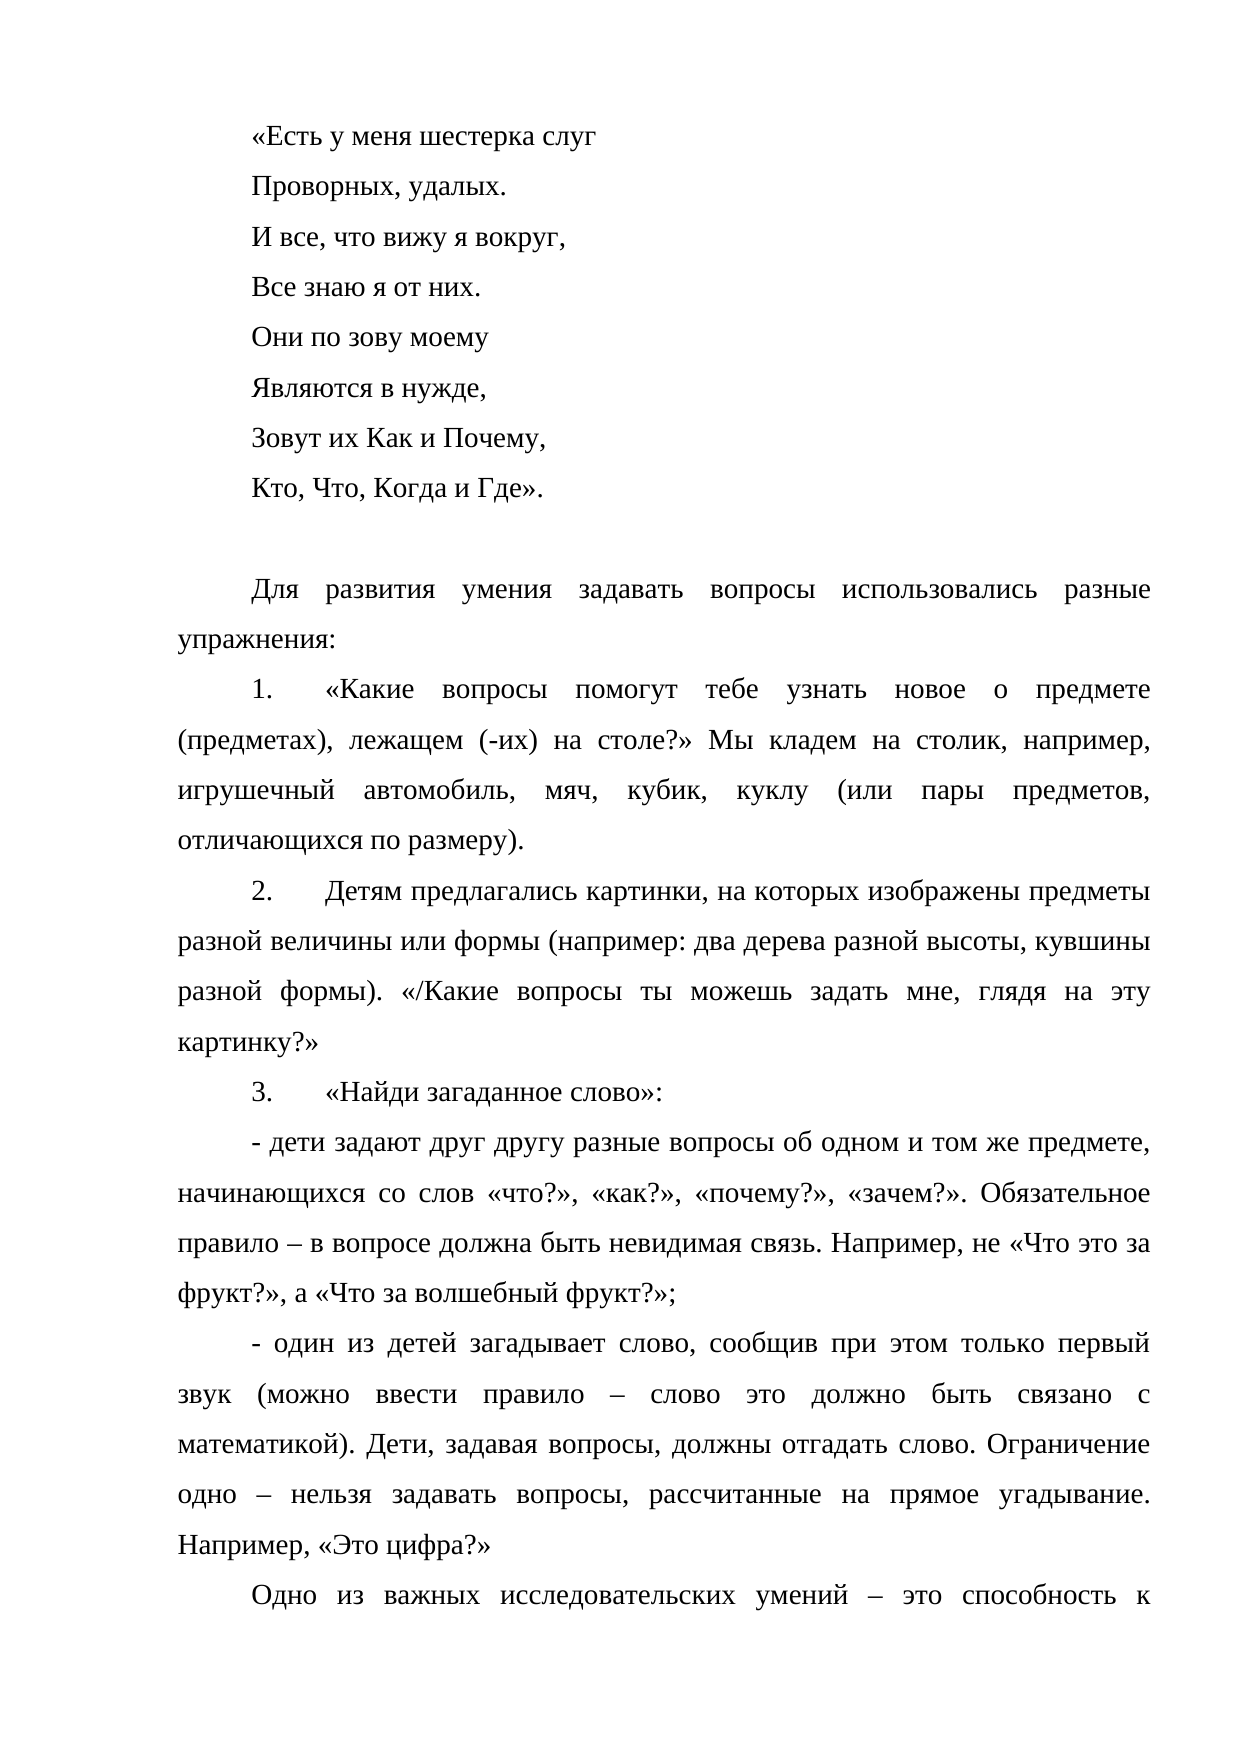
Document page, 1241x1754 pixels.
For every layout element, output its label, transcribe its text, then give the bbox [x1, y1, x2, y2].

text Кто, Что, Когда и Где». [177, 470, 1152, 504]
text Все знаю я от них. [177, 269, 1152, 303]
text Для развития умения задавать вопросы использовались разные упражнения: [177, 571, 1152, 655]
text И все, что вижу я вокруг, [177, 219, 1152, 252]
text - дети задают друг другу разные вопросы об одном и том же предмете, начинающихся со слов «что?», «как?», «почему?», «зачем?». Обязательное правило – в вопросе должна быть невидимая связь. Например, не «Что это за фрукт?», а «Что за волшебный фрукт?»; [177, 1124, 1152, 1309]
text Являются в нужде, [177, 370, 1152, 403]
text Проворных, удалых. [177, 168, 1152, 202]
text Зовут их Как и Почему, [177, 420, 1152, 453]
list «Какие вопросы помогут тебе узнать новое о предмете (предметах), лежащем (-их) на столе?» Мы кладем на столик, например, игрушечный автомобиль, мяч, кубик, куклу (или пары предметов, отличающихся по размеру). [177, 672, 1152, 856]
list «Найди загаданное слово»: [177, 1074, 1152, 1108]
text Они по зову моему [177, 319, 1152, 353]
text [177, 1577, 1152, 1611]
list Детям предлагались картинки, на которых изображены предметы разной величины или формы (например: два дерева разной высоты, кувшины разной формы). «/Какие вопросы ты можешь задать мне, глядя на эту картинку?» [177, 873, 1152, 1057]
text «Есть у меня шестерка слуг [177, 118, 1152, 152]
text - один из детей загадывает слово, сообщив при этом только первый звук (можно ввести правило – слово это должно быть связано с математикой). Дети, задавая вопросы, должны отгадать слово. Ограничение одно – нельзя задавать вопросы, рассчитанные на прямое угадывание. Например, «Это цифра?» [177, 1326, 1152, 1560]
